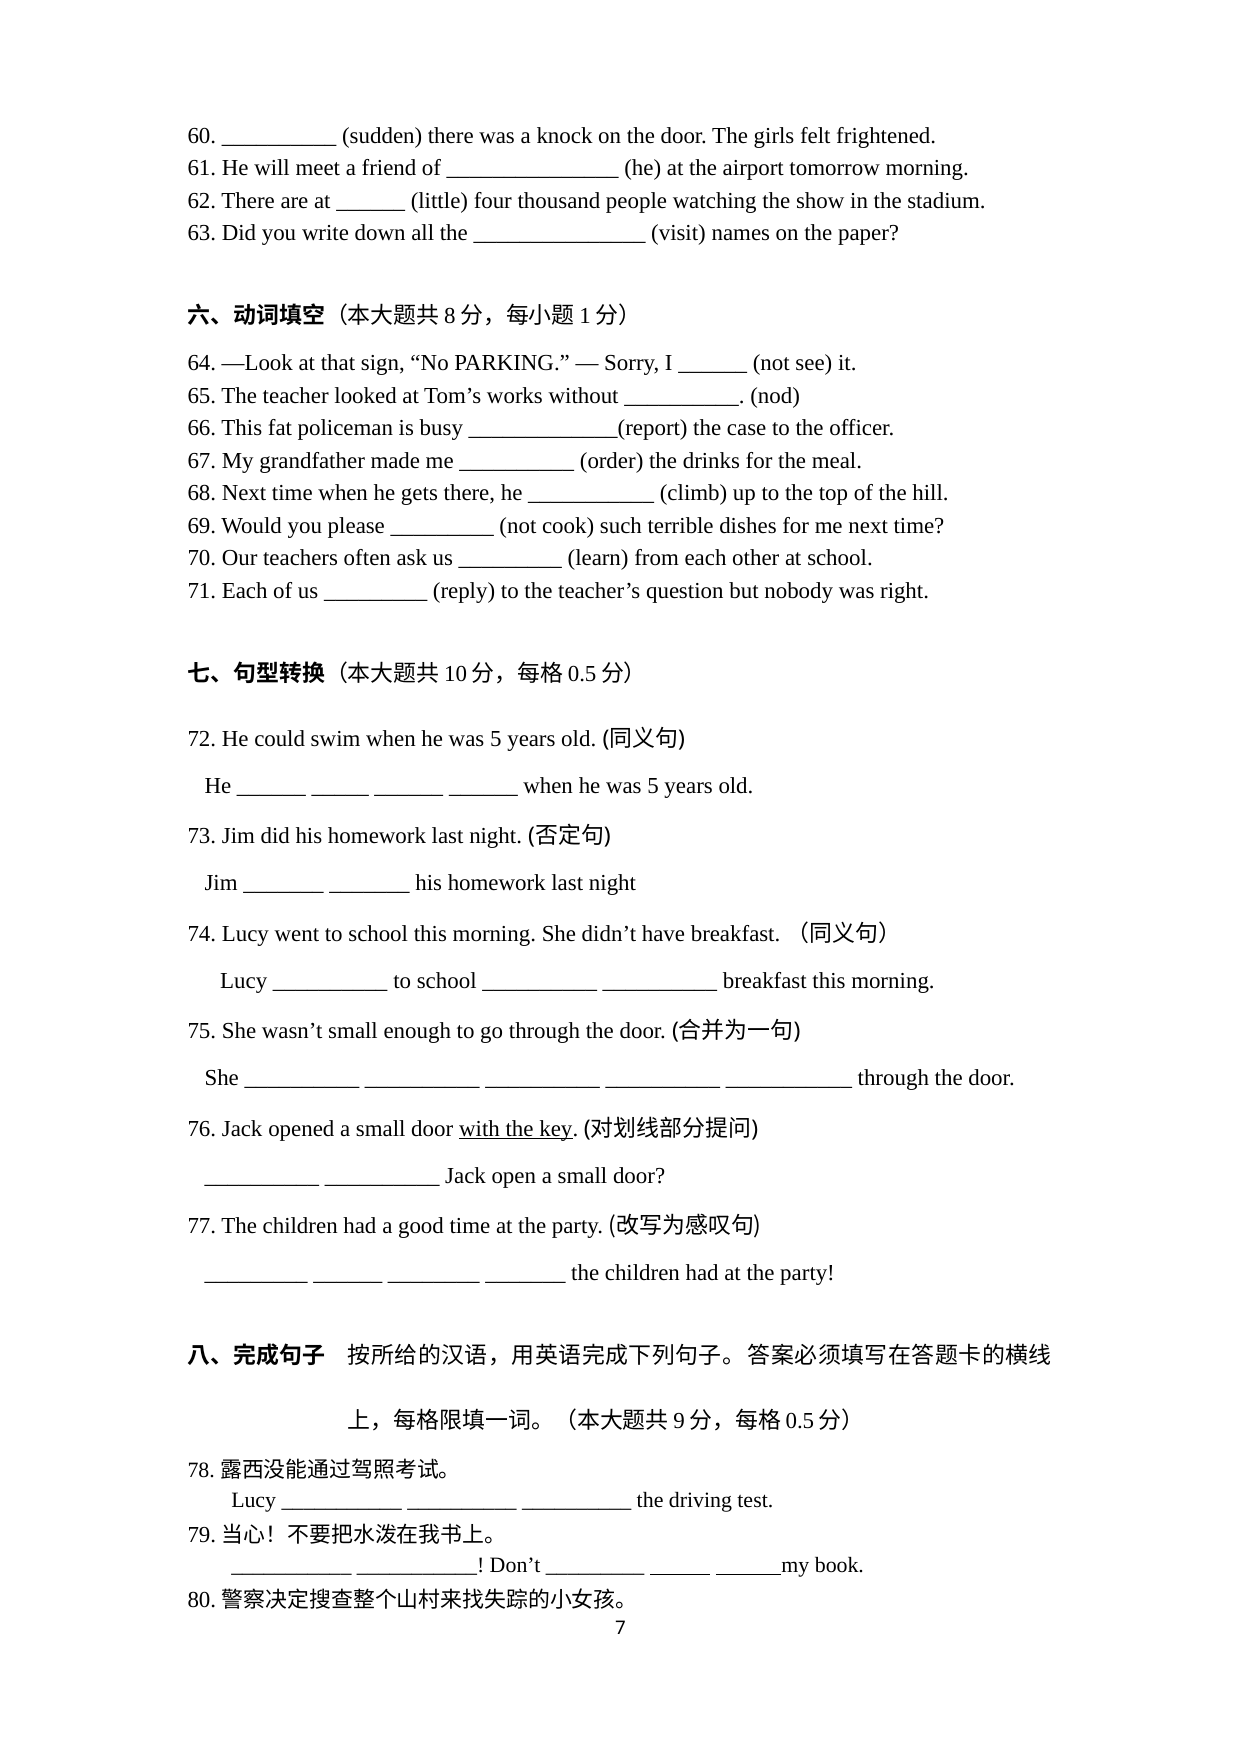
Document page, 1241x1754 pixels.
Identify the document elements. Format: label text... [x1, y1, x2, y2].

text 八、完成句子 按所给的汉语，用英语完成下列句子。答案必须填写在答题卡的横线上，每格限填一词。（本大题共9分，每格0.5分） [187, 1321, 1053, 1451]
text 71. Each of us _________ (reply) to the teacher’s question but nobody was right. [187, 574, 1053, 606]
text 80. 警察决定搜查整个山村来找失踪的小女孩。 [187, 1581, 1053, 1614]
text 67. My grandfather made me __________ (order) the drinks for the meal. [187, 444, 1053, 476]
text 68. Next time when he gets there, he ___________ (climb) up to the top of the hill. [187, 476, 1053, 509]
text 76. Jack opened a small door with the key. (对划线部分提问) [187, 1094, 1053, 1159]
text 60. __________ (sudden) there was a knock on the door. The girls felt frightened. [187, 119, 1053, 151]
text 66. This fat policeman is busy _____________(report) the case to the officer. [187, 411, 1053, 444]
text 65. The teacher looked at Tom’s works without __________. (nod) [187, 379, 1053, 411]
text 62. There are at ______ (little) four thousand people watching the show in the stadium. [187, 184, 1053, 216]
text He ______ _____ ______ ______ when he was 5 years old. [187, 769, 1053, 801]
text 74. Lucy went to school this morning. She didn’t have breakfast. （同义句） [187, 899, 1053, 964]
text __________ __________ Jack open a small door? [187, 1159, 1053, 1191]
text Lucy ___________ __________ __________ the driving test. [231, 1484, 1053, 1516]
text Jim _______ _______ his homework last night [187, 866, 1053, 899]
text 69. Would you please _________ (not cook) such terrible dishes for me next time? [187, 509, 1053, 541]
text 64. —Look at that sign, “No PARKING.” — Sorry, I ______ (not see) it. [187, 346, 1053, 379]
text 61. He will meet a friend of _______________ (he) at the airport tomorrow morning. [187, 151, 1053, 184]
text 七、句型转换（本大题共10分，每格0.5分） [187, 639, 1053, 704]
text 70. Our teachers often ask us _________ (learn) from each other at school. [187, 541, 1053, 574]
text She __________ __________ __________ __________ ___________ through the door. [187, 1061, 1053, 1094]
text _________ ______ ________ _______ the children had at the party! [187, 1256, 1053, 1289]
text ___________ ___________! Don’t _________ my book. [231, 1549, 1053, 1581]
text 78. 露西没能通过驾照考试。 [187, 1451, 1053, 1484]
text 73. Jim did his homework last night. (否定句) [187, 801, 1053, 866]
text Lucy __________ to school __________ __________ breakfast this morning. [220, 964, 1053, 996]
text 77. The children had a good time at the party. (改写为感叹句) [187, 1191, 1053, 1256]
text 六、动词填空（本大题共8分，每小题1分） [187, 281, 1053, 346]
text 79. 当心！不要把水泼在我书上。 [187, 1516, 1053, 1549]
text 72. He could swim when he was 5 years old. (同义句) [187, 704, 1053, 769]
text 63. Did you write down all the _______________ (visit) names on the paper? [187, 216, 1053, 249]
text 75. She wasn’t small enough to go through the door. (合并为一句) [187, 996, 1053, 1061]
